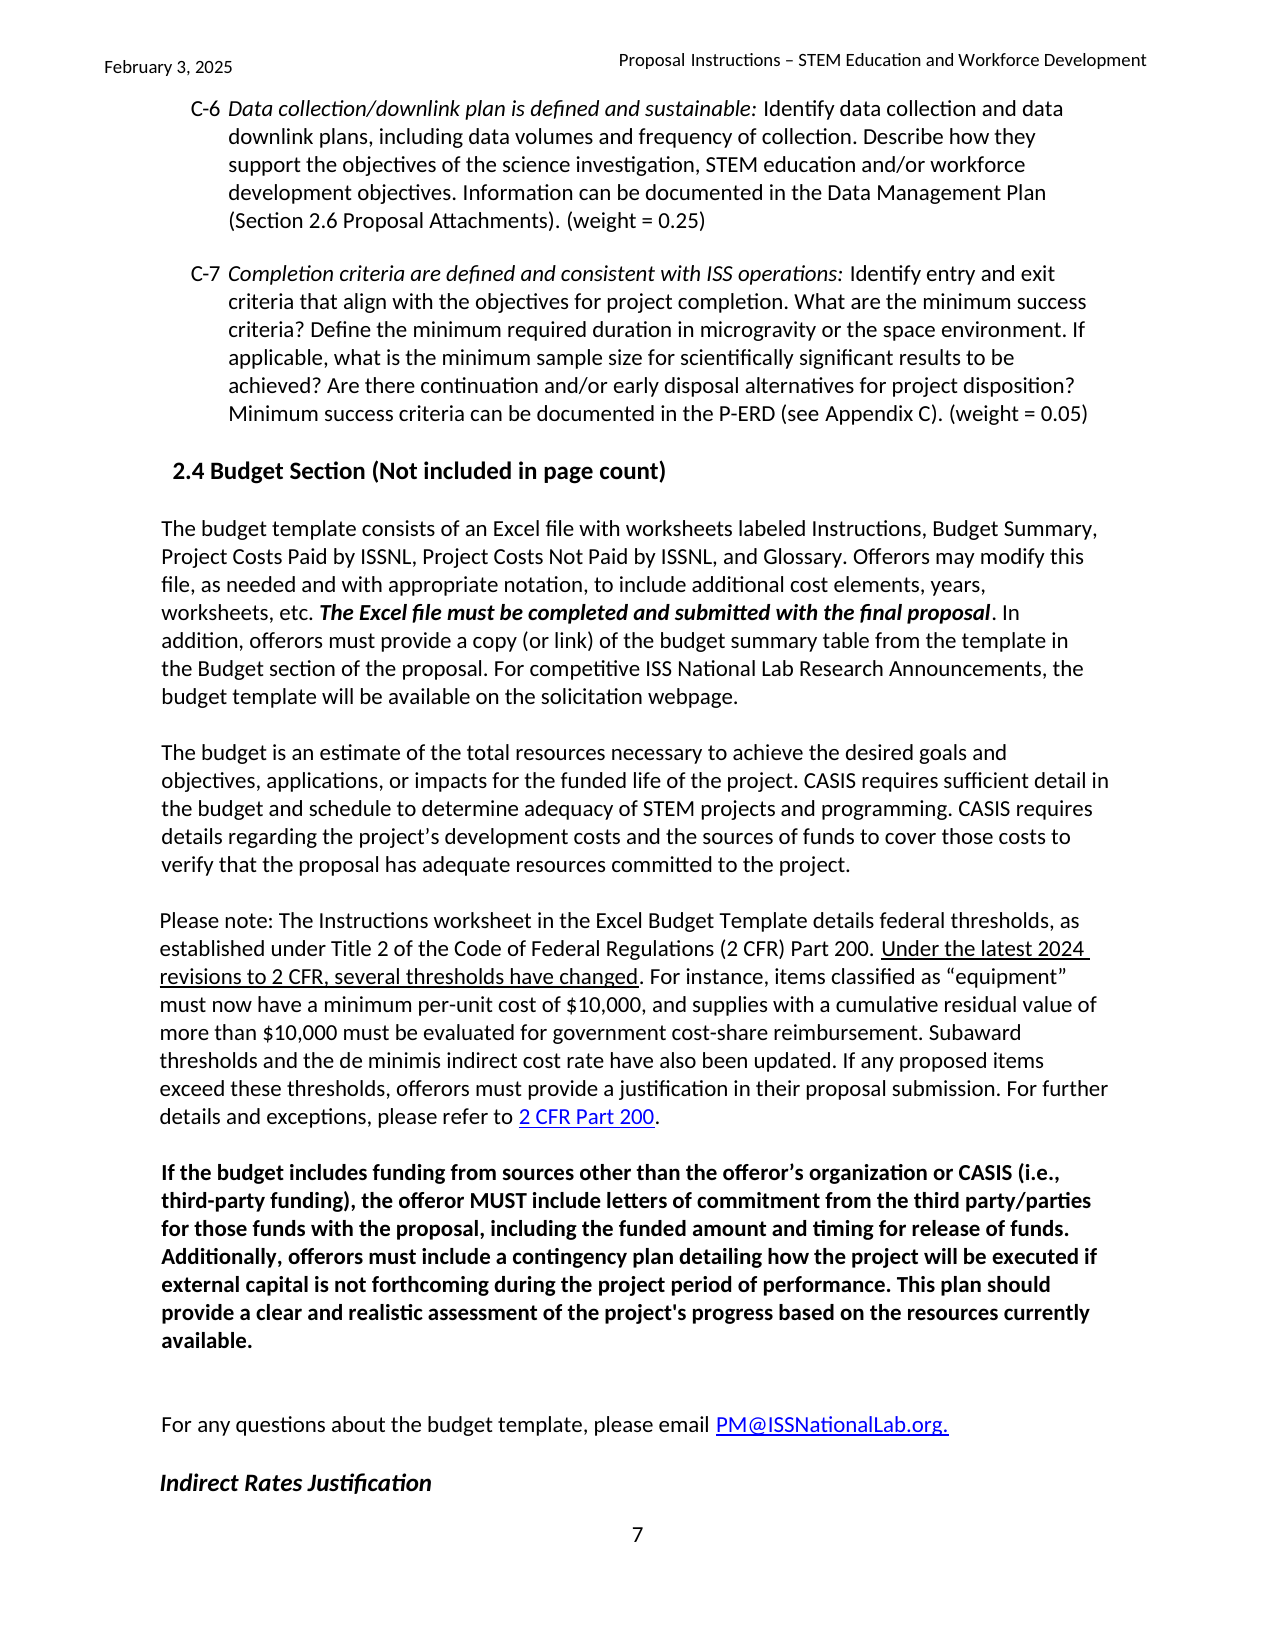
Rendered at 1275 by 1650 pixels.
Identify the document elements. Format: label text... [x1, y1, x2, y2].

text Please note: The Instructions worksheet in the Excel Budget Template details federal thresholds, as established under Title 2 of the Code of Federal Regulations (2 CFR) Part 200. Under the latest 2024 revisions to 2 CFR, several thresholds have changed. For instance, items classified as “equipment” must now have a minimum per-unit cost of $10,000, and supplies with a cumulative residual value of more than $10,000 must be evaluated for government cost-share reimbursement. Subaward thresholds and the de minimis indirect cost rate have also been updated. If any proposed items exceed these thresholds, offerors must provide a justification in their proposal submission. For further details and exceptions, please refer to 2 CFR Part 200. [159, 906, 1113, 1130]
text For any questions about the budget template, please email PM@ISSNationalLab.org. [161, 1410, 1111, 1438]
text If the budget includes funding from sources other than the offeror’s organization or CASIS (i.e., third-party funding), the offeror MUST include letters of commitment from the third party/parties for those funds with the proposal, including the funded amount and timing for release of funds. Additionally, offerors must include a contingency plan detailing how the project will be executed if external capital is not forthcoming during the project period of performance. This plan should provide a clear and realistic assessment of the project's progress based on the resources currently available. [161, 1158, 1113, 1354]
subtitle Indirect Rates Justification [159, 1466, 1125, 1498]
list Data collection/downlink plan is defined and sustainable: Identify data collection and data downlink plans, including data volumes and frequency of collection. Describe how they support the objectives of the science investigation, STEM education and/or workforce development objectives. Information can be documented in the Data Management Plan (Section 2.6 Proposal Attachments). (weight = 0.25) [191, 94, 1099, 234]
text The budget template consists of an Excel file with worksheets labeled Instructions, Budget Summary, Project Costs Paid by ISSNL, Project Costs Not Paid by ISSNL, and Glossary. Offerors may modify this file, as needed and with appropriate notation, to include additional cost elements, years, worksheets, etc. The Excel file must be completed and submitted with the final proposal. In addition, offerors must provide a copy (or link) of the budget summary table from the template in the Budget section of the proposal. For competitive ISS National Lab Research Announcements, the budget template will be available on the solicitation webpage. [161, 514, 1102, 711]
subtitle Budget Section (Not included in page count) [172, 455, 1125, 486]
text The budget is an estimate of the total resources necessary to achieve the desired goals and objectives, applications, or impacts for the funded life of the project. CASIS requires sufficient detail in the budget and schedule to determine adequacy of STEM projects and programming. CASIS requires details regarding the project’s development costs and the sources of funds to cover those costs to verify that the proposal has adequate resources committed to the project. [161, 738, 1113, 878]
list Completion criteria are defined and consistent with ISS operations: Identify entry and exit criteria that align with the objectives for project completion. What are the minimum success criteria? Define the minimum required duration in microgravity or the space environment. If applicable, what is the minimum sample size for scientifically significant results to be achieved? Are there continuation and/or early disposal alternatives for project disposition? Minimum success criteria can be documented in the P-ERD (see Appendix C). (weight = 0.05) [191, 259, 1099, 427]
